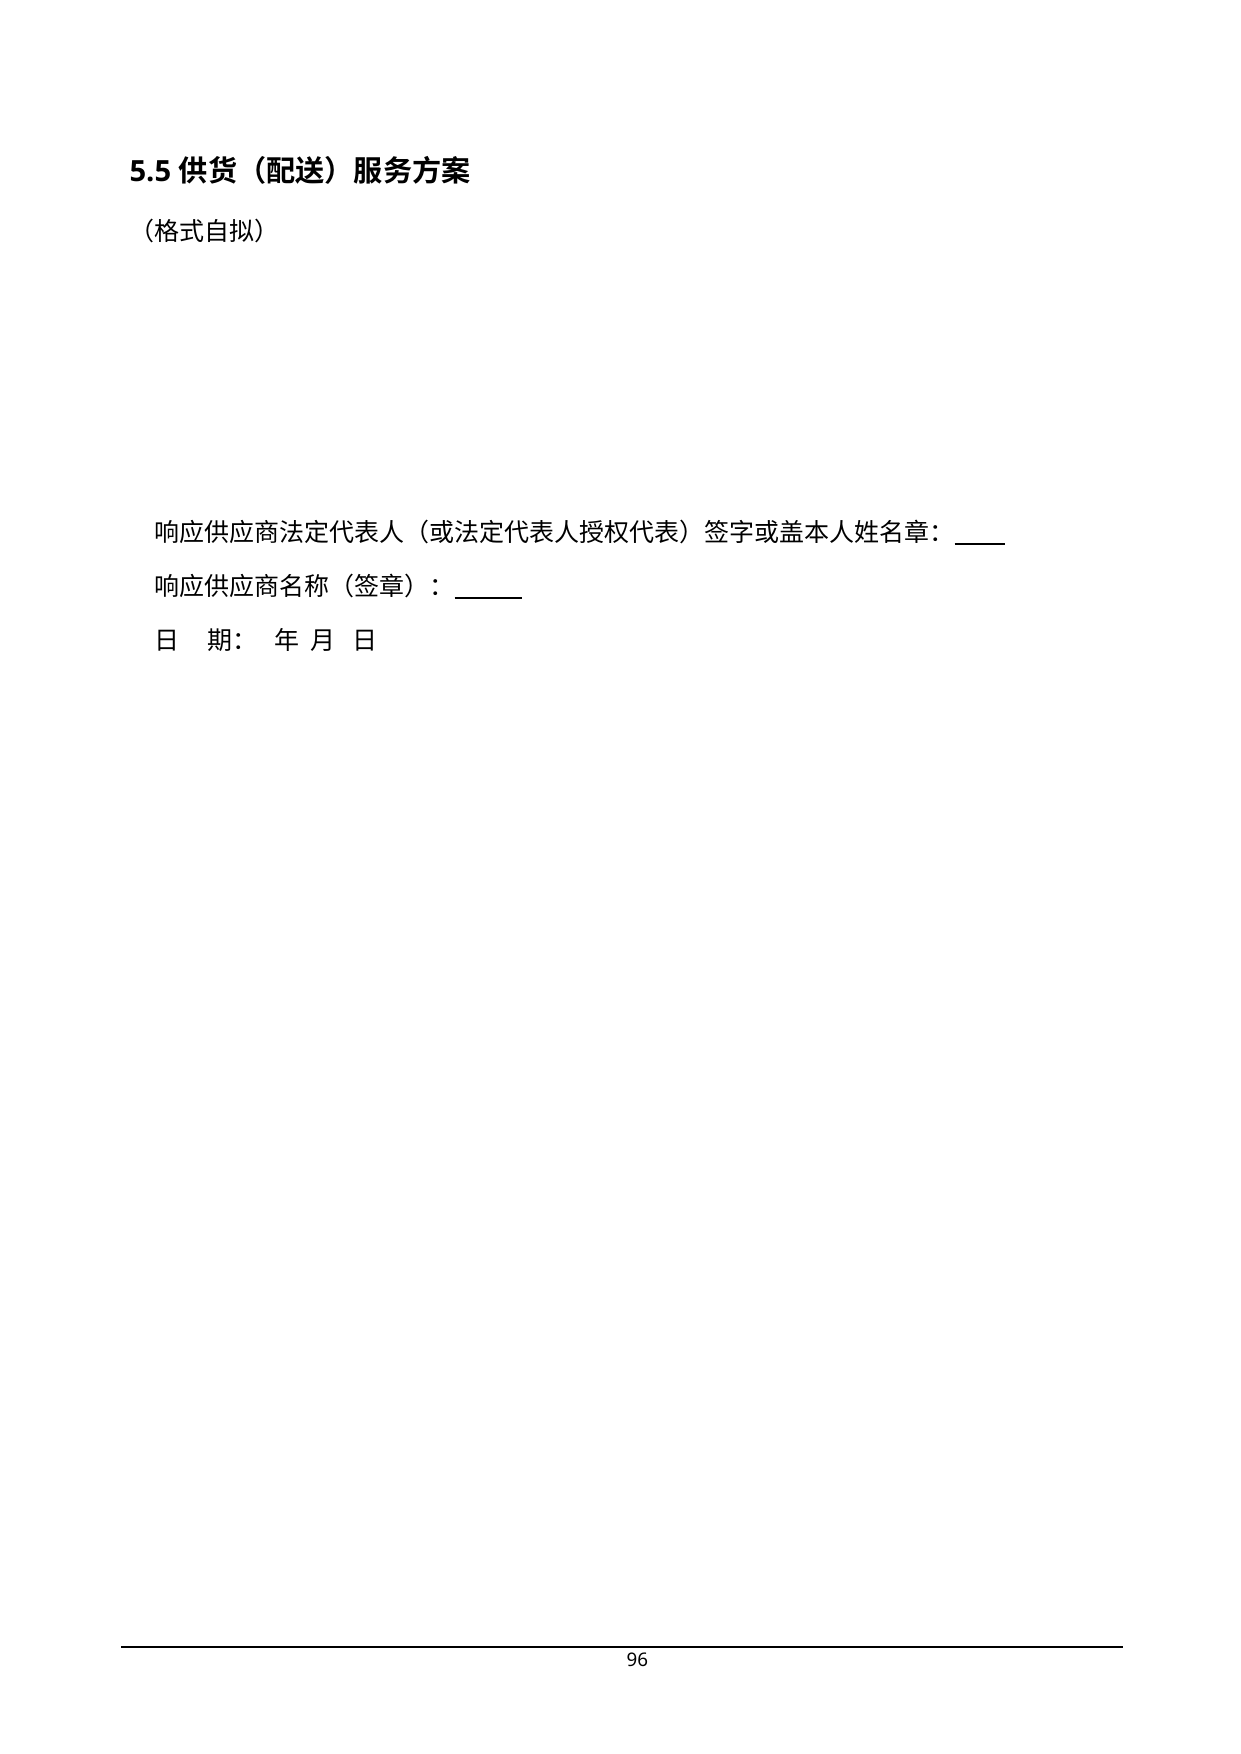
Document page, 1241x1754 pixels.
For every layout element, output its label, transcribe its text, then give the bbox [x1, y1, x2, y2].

text （格式自拟） [129, 211, 1114, 247]
text 响应供应商名称（签章）： [129, 566, 1114, 603]
list 5.5 供货（配送）服务方案 [129, 148, 1114, 190]
text 响应供应商法定代表人（或法定代表人授权代表）签字或盖本人姓名章： [129, 512, 1114, 548]
text 日 期： 年 月 日 [129, 621, 1114, 657]
